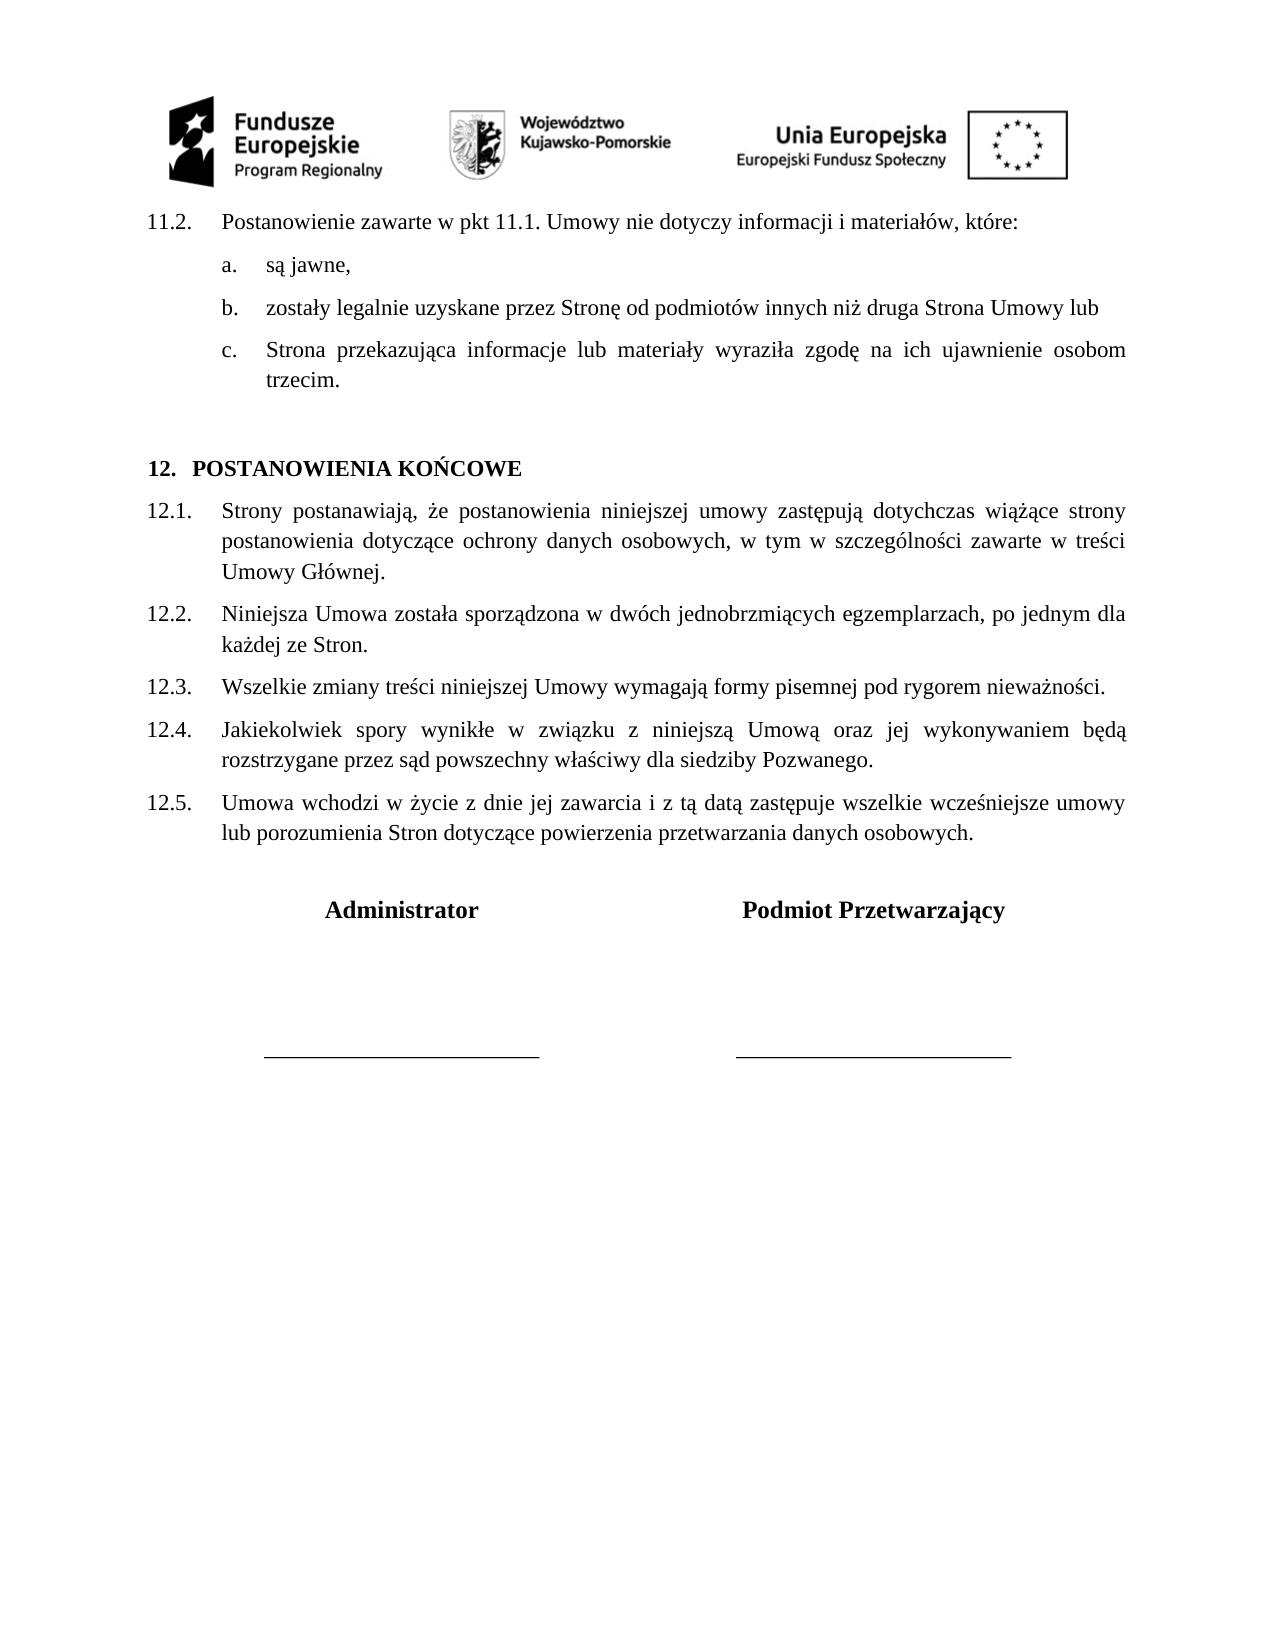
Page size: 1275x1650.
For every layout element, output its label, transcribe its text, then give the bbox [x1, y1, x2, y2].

table_header Podmiot Przetwarzający ______________________ [638, 862, 1109, 1123]
list Postanowienie zawarte w pkt 11.1. Umowy nie dotyczy informacji i materiałów, które: [146, 208, 1127, 234]
list Niniejsza Umowa została sporządzona w dwóch jednobrzmiących egzemplarzach, po jednym dla każdej ze Stron. [146, 601, 1127, 657]
list Jakiekolwiek spory wynikłe w związku z niniejszą Umową oraz jej wykonywaniem będą rozstrzygane przez sąd powszechny właściwy dla siedziby Pozwanego. [146, 716, 1127, 773]
list są jawne, [221, 251, 1127, 277]
list zostały legalnie uzyskane przez Stronę od podmiotów innych niż druga Strona Umowy lub [221, 293, 1127, 320]
picture [147, 73, 1090, 209]
list Strona przekazująca informacje lub materiały wyraziła zgodę na ich ujawnienie osobom trzecim. [221, 336, 1127, 393]
list Wszelkie zmiany treści niniejszej Umowy wymagają formy pisemnej pod rygorem nieważności. [146, 673, 1127, 700]
list POSTANOWIENIA KOŃCOWE [148, 455, 1127, 481]
list Strony postanawiają, że postanowienia niniejszej umowy zastępują dotychczas wiążące strony postanowienia dotyczące ochrony danych osobowych, w tym w szczególności zawarte w treści Umowy Głównej. [146, 497, 1127, 584]
table_header Administrator ______________________ [166, 862, 637, 1123]
list Umowa wchodzi w życie z dnie jej zawarcia i z tą datą zastępuje wszelkie wcześniejsze umowy lub porozumienia Stron dotyczące powierzenia przetwarzania danych osobowych. [146, 789, 1127, 846]
